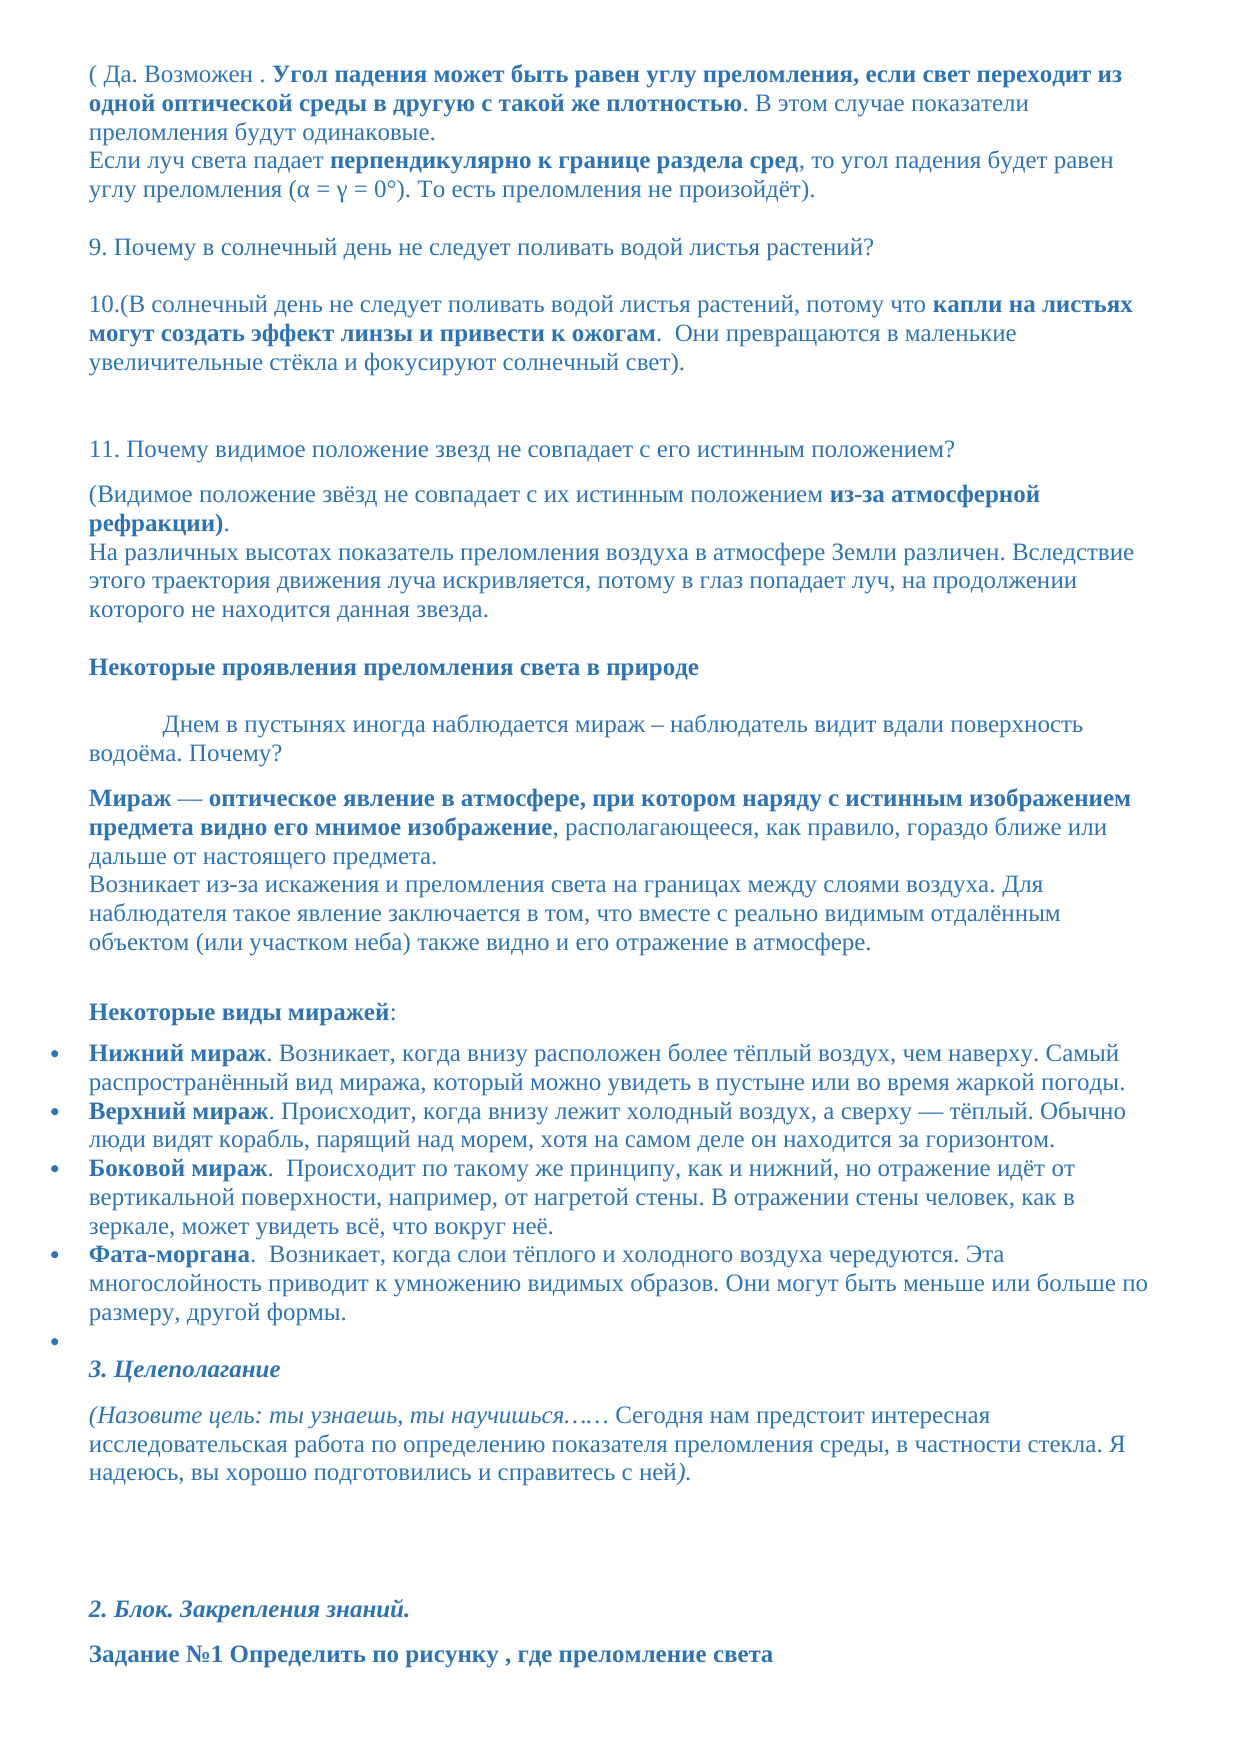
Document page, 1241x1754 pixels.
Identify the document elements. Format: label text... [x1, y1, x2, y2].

text 2. Блок. Закрепления знаний. [89, 1594, 1167, 1622]
text 10.(В солнечный день не следует поливать водой листья растений, потому что капли на листьях могут создать эффект линзы и привести к ожогам. Они превращаются в маленькие увеличительные стёкла и фокусируют солнечный свет). [89, 289, 1167, 376]
text Некоторые виды миражей: [89, 997, 1167, 1026]
list Фата-моргана. Возникает, когда слои тёплого и холодного воздуха чередуются. Эта многослойность приводит к умножению видимых образов. Они могут быть меньше или больше по размеру, другой формы. [51, 1239, 1167, 1326]
list Верхний мираж. Происходит, когда внизу лежит холодный воздух, а сверху — тёплый. Обычно люди видят корабль, парящий над морем, хотя на самом деле он находится за горизонтом. [51, 1096, 1167, 1153]
text На различных высотах показатель преломления воздуха в атмосфере Земли различен. Вследствие этого траектория движения луча искривляется, потому в глаз попадает луч, на продолжении которого не находится данная звезда. [89, 537, 1167, 623]
text Днем в пустынях иногда наблюдается мираж – наблюдатель видит вдали поверхность водоёма. Почему? [89, 709, 1167, 767]
text Некоторые проявления преломления света в природе [89, 652, 1167, 680]
text ( Да. Возможен . Угол падения может быть равен углу преломления, если свет переходит из одной оптической среды в другую с такой же плотностью. В этом случае показатели преломления будут одинаковые. [89, 59, 1167, 145]
text Мираж — оптическое явление в атмосфере, при котором наряду с истинным изображением предмета видно его мнимое изображение, располагающееся, как правило, гораздо ближе или дальше от настоящего предмета. [89, 783, 1167, 869]
text Если луч света падает перпендикулярно к границе раздела сред, то угол падения будет равен углу преломления (α = γ = 0°). То есть преломления не произойдёт). [89, 145, 1167, 203]
list Нижний мираж. Возникает, когда внизу расположен более тёплый воздух, чем наверху. Самый распространённый вид миража, который можно увидеть в пустыне или во время жаркой погоды. [51, 1038, 1167, 1096]
text 3. Целеполагание [89, 1354, 1167, 1383]
text (Видимое положение звёзд не совпадает с их истинным положением из-за атмосферной рефракции). [89, 479, 1167, 537]
text Возникает из-за искажения и преломления света на границах между слоями воздуха. Для наблюдателя такое явление заключается в том, что вместе с реально видимым отдалённым объектом (или участком неба) также видно и его отражение в атмосфере. [89, 869, 1167, 956]
text 11. Почему видимое положение звезд не совпадает с его истинным положением? [89, 434, 1167, 462]
list Боковой мираж. Происходит по такому же принципу, как и нижний, но отражение идёт от вертикальной поверхности, например, от нагретой стены. В отражении стены человек, как в зеркале, может увидеть всё, что вокруг неё. [51, 1153, 1167, 1239]
text 9. Почему в солнечный день не следует поливать водой листья растений? [89, 232, 1167, 260]
text (Назовите цель: ты узнаешь, ты научишься…… Сегодня нам предстоит интересная исследовательская работа по определению показателя преломления среды, в частности стекла. Я надеюсь, вы хорошо подготовились и справитесь с ней). [89, 1400, 1167, 1486]
text Задание №1 Определить по рисунку , где преломление света [89, 1639, 1167, 1668]
